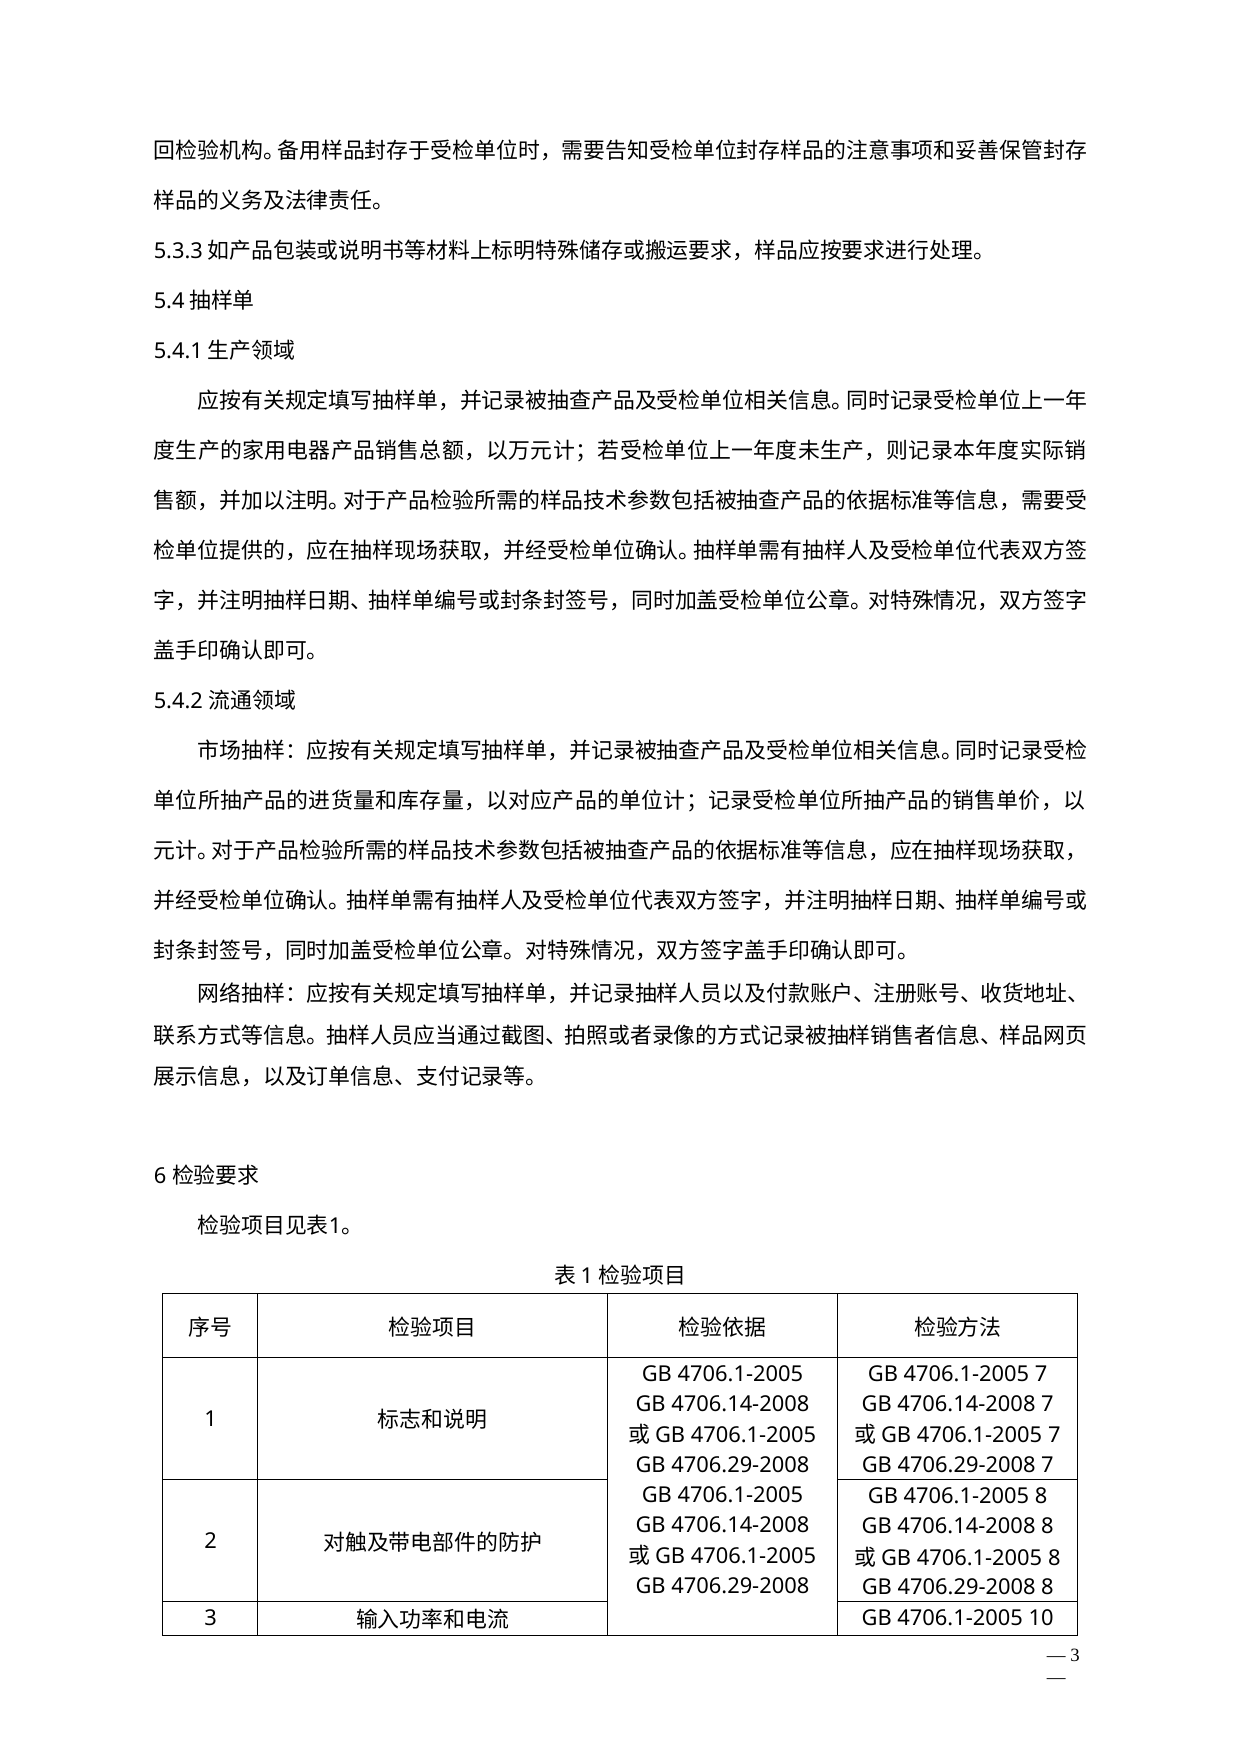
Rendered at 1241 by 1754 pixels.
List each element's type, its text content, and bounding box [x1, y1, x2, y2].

table_header 序号 [163, 1344, 257, 1407]
table_header 检验项目 [258, 1344, 606, 1407]
list 表1 检验项目 [153, 1293, 1087, 1343]
text 5.4.2 流通领域 [153, 718, 1087, 768]
text 应按有关规定填写抽样单，并记录被抽查产品及受检单位相关信息。同时记录受检单位上一年度生产的家用电器产品销售总额，以万元计；若受检单位上一年度未生产，则记录本年度实际销售额，并加以注明。对于产品检验所需的样品技术参数包括被抽查产品的依据标准等信息，需要受检单位提供的，应在抽样现场获取，并经受检单位确认。抽样单需有抽样人及受检单位代表双方签字，并注明抽样日期、抽样单编号或封条封签号，同时加盖受检单位公章。对特殊情况，双方签字盖手印确认即可。 [153, 418, 1087, 718]
table_cell GB 4706.1-2005 7 GB 4706.14-2008 7 或GB 4706.1-2005 7 GB 4706.29-2008 7 [838, 1408, 1077, 1529]
table_cell 2 [163, 1530, 257, 1621]
table_header 检验方法 [838, 1344, 1077, 1407]
list 6 检验要求 [153, 1193, 1087, 1243]
table_cell 1 [163, 1408, 257, 1529]
table_cell 标志和说明 [258, 1408, 606, 1529]
list 5.4抽样单 [153, 318, 1087, 368]
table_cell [838, 1530, 1077, 1621]
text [153, 118, 1087, 268]
table_cell GB 4706.1-2005 GB 4706.14-2008 或GB 4706.1-2005 GB 4706.29-2008 GB 4706.1-2005 GB 4706.14-2008 或GB 4706.1-2005 GB 4706.29-2008 [607, 1408, 837, 1621]
text 市场抽样：应按有关规定填写抽样单，并记录被抽查产品及受检单位相关信息。同时记录受检单位所抽产品的进货量和库存量，以对应产品的单位计；记录受检单位所抽产品的销售单价，以元计。对于产品检验所需的样品技术参数包括被抽查产品的依据标准等信息，应在抽样现场获取，并经受检单位确认。抽样单需有抽样人及受检单位代表双方签字，并注明抽样日期、抽样单编号或封条封签号，同时加盖受检单位公章。对特殊情况，双方签字盖手印确认即可。 [153, 768, 1087, 1018]
text 5.3.3如产品包装或说明书等材料上标明特殊储存或搬运要求，样品应按要求进行处理。 [153, 268, 1087, 318]
table_header 检验依据 [607, 1344, 837, 1407]
text 网络抽样：应按有关规定填写抽样单，并记录抽样人员以及付款账户、注册账号、收货地址、联系方式等信息。抽样人员应当通过截图、拍照或者录像的方式记录被抽样销售者信息、样品网页展示信息，以及订单信息、支付记录等。 [153, 1018, 1087, 1143]
table_cell 对触及带电部件的防护 [258, 1530, 606, 1621]
text 检验项目见表1。 [153, 1243, 1087, 1293]
list 5.4.1生产领域 [153, 368, 1087, 418]
